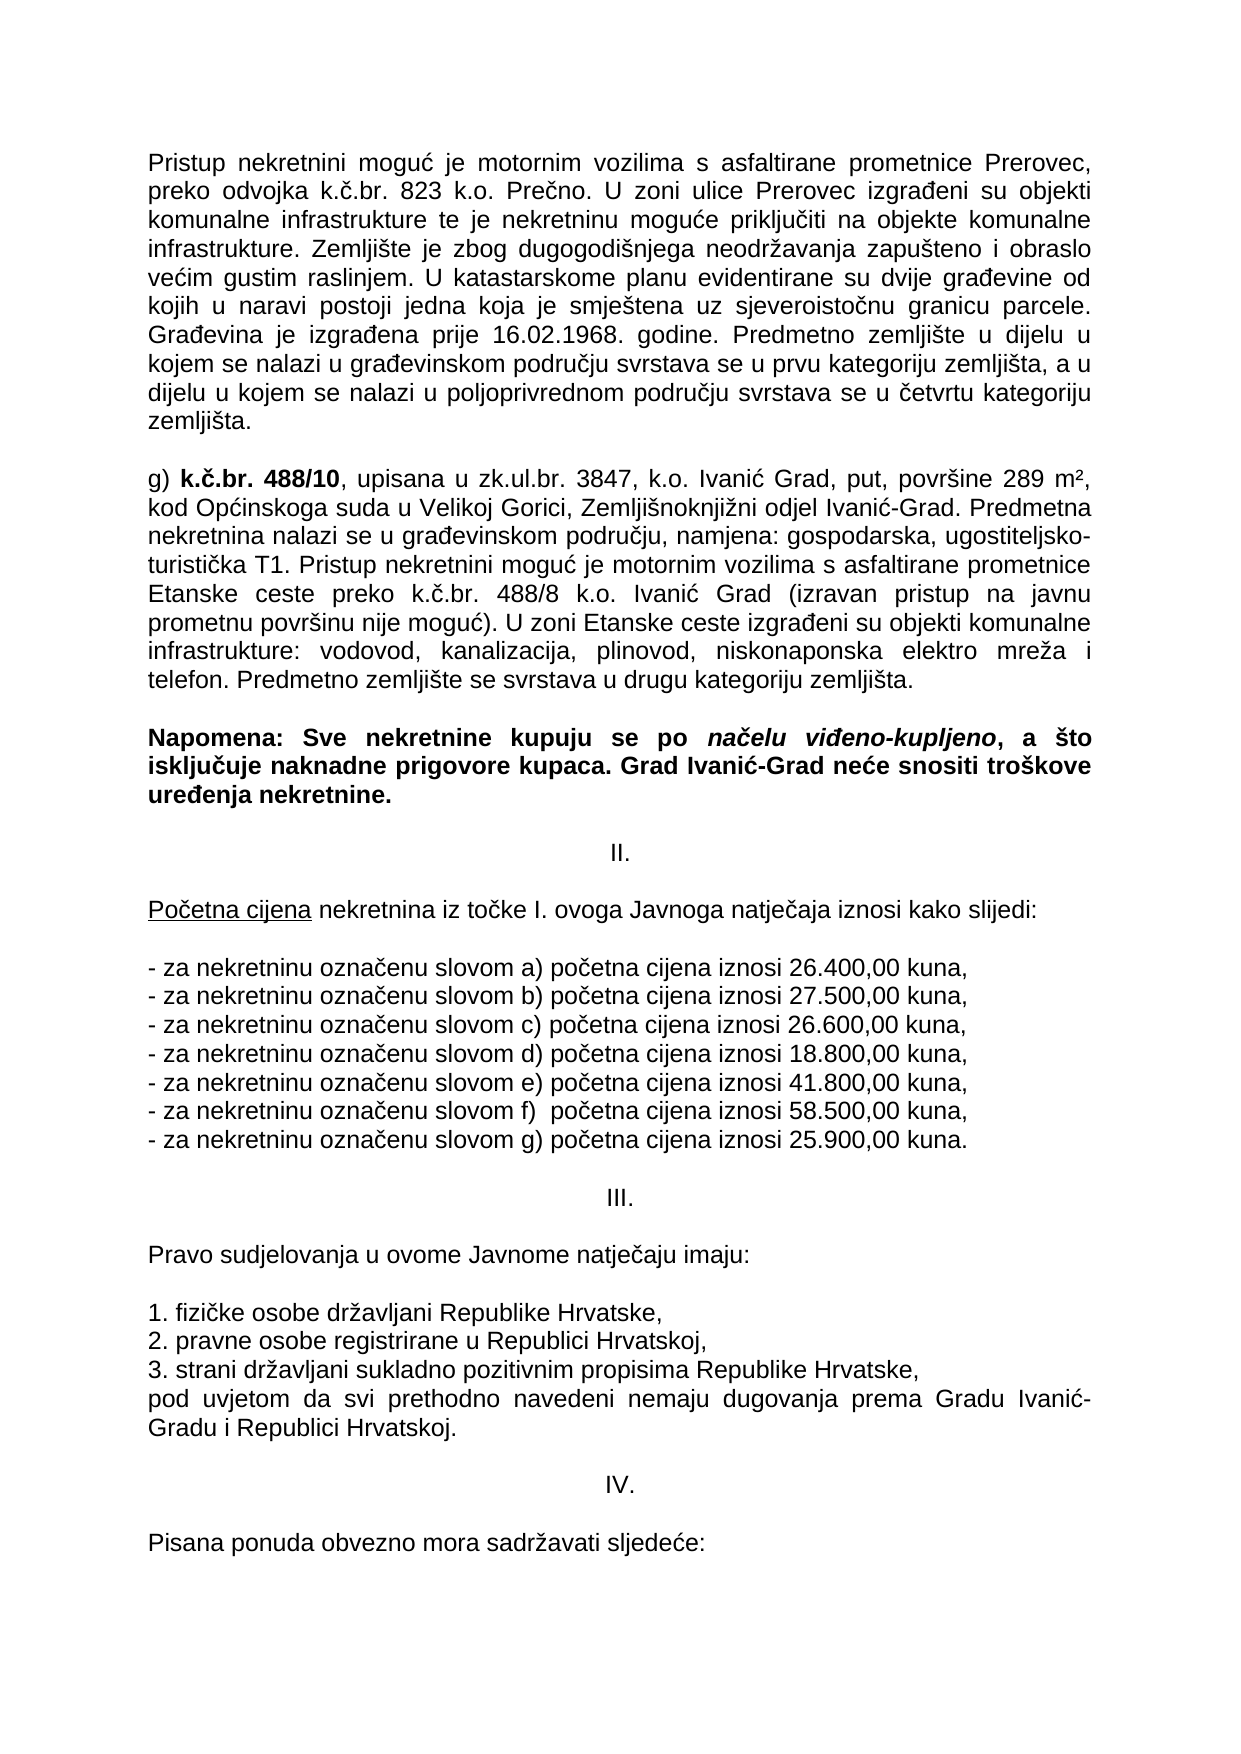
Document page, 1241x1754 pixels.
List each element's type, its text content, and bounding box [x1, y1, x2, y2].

text Početna cijena nekretnina iz točke I. ovoga Javnoga natječaja iznosi kako slijedi: [148, 895, 1093, 924]
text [148, 148, 1093, 435]
text II. [148, 838, 1093, 866]
text IV. [148, 1470, 1093, 1499]
text - za nekretninu označenu slovom f) početna cijena iznosi 58.500,00 kuna, [148, 1096, 1093, 1125]
text 1. fizičke osobe državljani Republike Hrvatske, [148, 1298, 1093, 1326]
text Pisana ponuda obvezno mora sadržavati sljedeće: [148, 1528, 1093, 1556]
text - za nekretninu označenu slovom d) početna cijena iznosi 18.800,00 kuna, [148, 1039, 1093, 1068]
text Napomena: Sve nekretnine kupuju se po načelu viđeno-kupljeno, a što isključuje naknadne prigovore kupaca. Grad Ivanić-Grad neće snositi troškove uređenja nekretnine. [148, 723, 1093, 809]
text - za nekretninu označenu slovom a) početna cijena iznosi 26.400,00 kuna, [148, 953, 1093, 981]
text - za nekretninu označenu slovom e) početna cijena iznosi 41.800,00 kuna, [148, 1068, 1093, 1096]
text 2. pravne osobe registrirane u Republici Hrvatskoj, [148, 1326, 1093, 1355]
text pod uvjetom da svi prethodno navedeni nemaju dugovanja prema Gradu Ivanić-Gradu i Republici Hrvatskoj. [148, 1384, 1093, 1441]
text - za nekretninu označenu slovom c) početna cijena iznosi 26.600,00 kuna, [148, 1010, 1093, 1039]
text - za nekretninu označenu slovom b) početna cijena iznosi 27.500,00 kuna, [148, 981, 1093, 1010]
text - za nekretninu označenu slovom g) početna cijena iznosi 25.900,00 kuna. [148, 1125, 1093, 1154]
text 3. strani državljani sukladno pozitivnim propisima Republike Hrvatske, [148, 1355, 1093, 1384]
text Pravo sudjelovanja u ovome Javnome natječaju imaju: [148, 1240, 1093, 1269]
text g) k.č.br. 488/10, upisana u zk.ul.br. 3847, k.o. Ivanić Grad, put, površine 289 m², kod Općinskoga suda u Velikoj Gorici, Zemljišnoknjižni odjel Ivanić-Grad. Predmetna nekretnina nalazi se u građevinskom području, namjena: gospodarska, ugostiteljsko-turistička T1. Pristup nekretnini moguć je motornim vozilima s asfaltirane prometnice Etanske ceste preko k.č.br. 488/8 k.o. Ivanić Grad (izravan pristup na javnu prometnu površinu nije moguć). U zoni Etanske ceste izgrađeni su objekti komunalne infrastrukture: vodovod, kanalizacija, plinovod, niskonaponska elektro mreža i telefon. Predmetno zemljište se svrstava u drugu kategoriju zemljišta. [148, 464, 1093, 694]
text III. [148, 1183, 1093, 1211]
